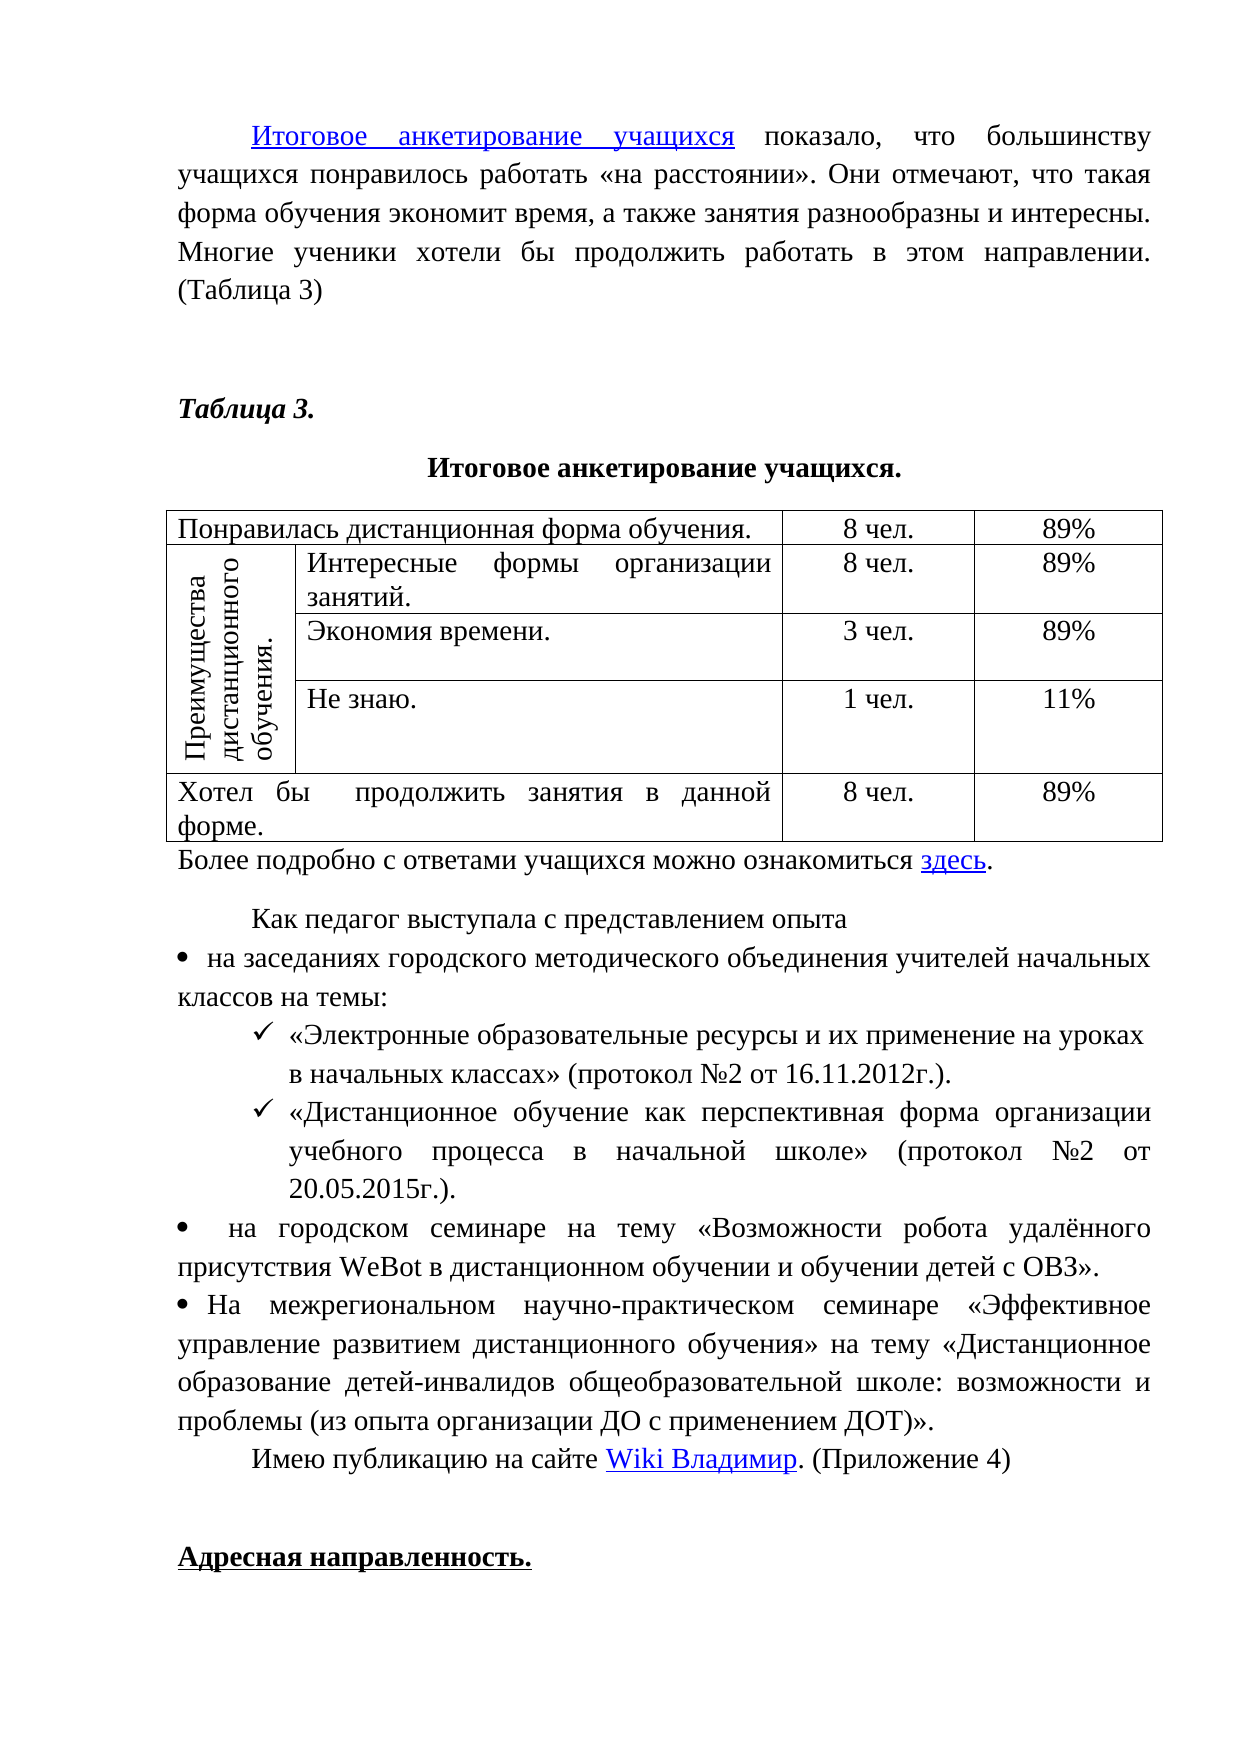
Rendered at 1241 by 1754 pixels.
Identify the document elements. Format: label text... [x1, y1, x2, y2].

table_header Понравилась дистанционная форма обучения. [167, 511, 782, 544]
list на городском семинаре на тему «Возможности робота удалённого присутствия WeBot в дистанционном обучении и обучении детей с ОВЗ». [177, 1210, 1152, 1282]
table_cell 89% [975, 614, 1162, 680]
table_header 8 чел. [783, 511, 974, 544]
text Как педагог выступала с представлением опыта [177, 902, 1152, 935]
table_cell 11% [975, 681, 1162, 773]
text Таблица 3. [177, 391, 1152, 424]
table_cell 89% [975, 545, 1162, 612]
table_cell 3 чел. [783, 614, 974, 680]
table_header 89% [975, 511, 1162, 544]
text Итоговое анкетирование учащихся. [177, 450, 1152, 484]
list Имею публикацию на сайте Wiki Владимир. (Приложение 4) [177, 1442, 1152, 1475]
table_cell 89% [975, 774, 1162, 841]
table_cell 1 чел. [783, 681, 974, 773]
text Адресная направленность. [177, 1539, 1152, 1573]
text Более подробно с ответами учащихся можно ознакомиться здесь. [177, 842, 1152, 876]
list На межрегиональном научно-практическом семинаре «Эффективное управление развитием дистанционного обучения» на тему «Дистанционное образование детей-инвалидов общеобразовательной школе: возможности и проблемы (из опыта организации ДО с применением ДОТ)». [177, 1287, 1152, 1437]
list «Электронные образовательные ресурсы и их применение на уроках в начальных классах» (протокол №2 от 16.11.2012г.). [251, 1017, 1152, 1089]
table_cell Экономия времени. [296, 614, 782, 680]
table_cell Интересные формы организации занятий. [296, 545, 782, 612]
table_cell Не знаю. [296, 681, 782, 773]
list «Дистанционное обучение как перспективная форма организации учебного процесса в начальной школе» (протокол №2 от 20.05.2015г.). [251, 1094, 1152, 1205]
table_cell 8 чел. [783, 545, 974, 612]
text Итоговое анкетирование учащихся показало, что большинству учащихся понравилось работать «на расстоянии». Они отмечают, что такая форма обучения экономит время, а также занятия разнообразны и интересны. Многие ученики хотели бы продолжить работать в этом направлении. (Таблица 3) [177, 118, 1152, 306]
table_cell 8 чел. [783, 774, 974, 841]
table_cell Преимущества дистанционного обучения. [167, 545, 295, 773]
table_cell Хотел бы продолжить занятия в данной форме. [167, 774, 782, 841]
list на заседаниях городского методического объединения учителей начальных классов на темы: [177, 940, 1152, 1012]
